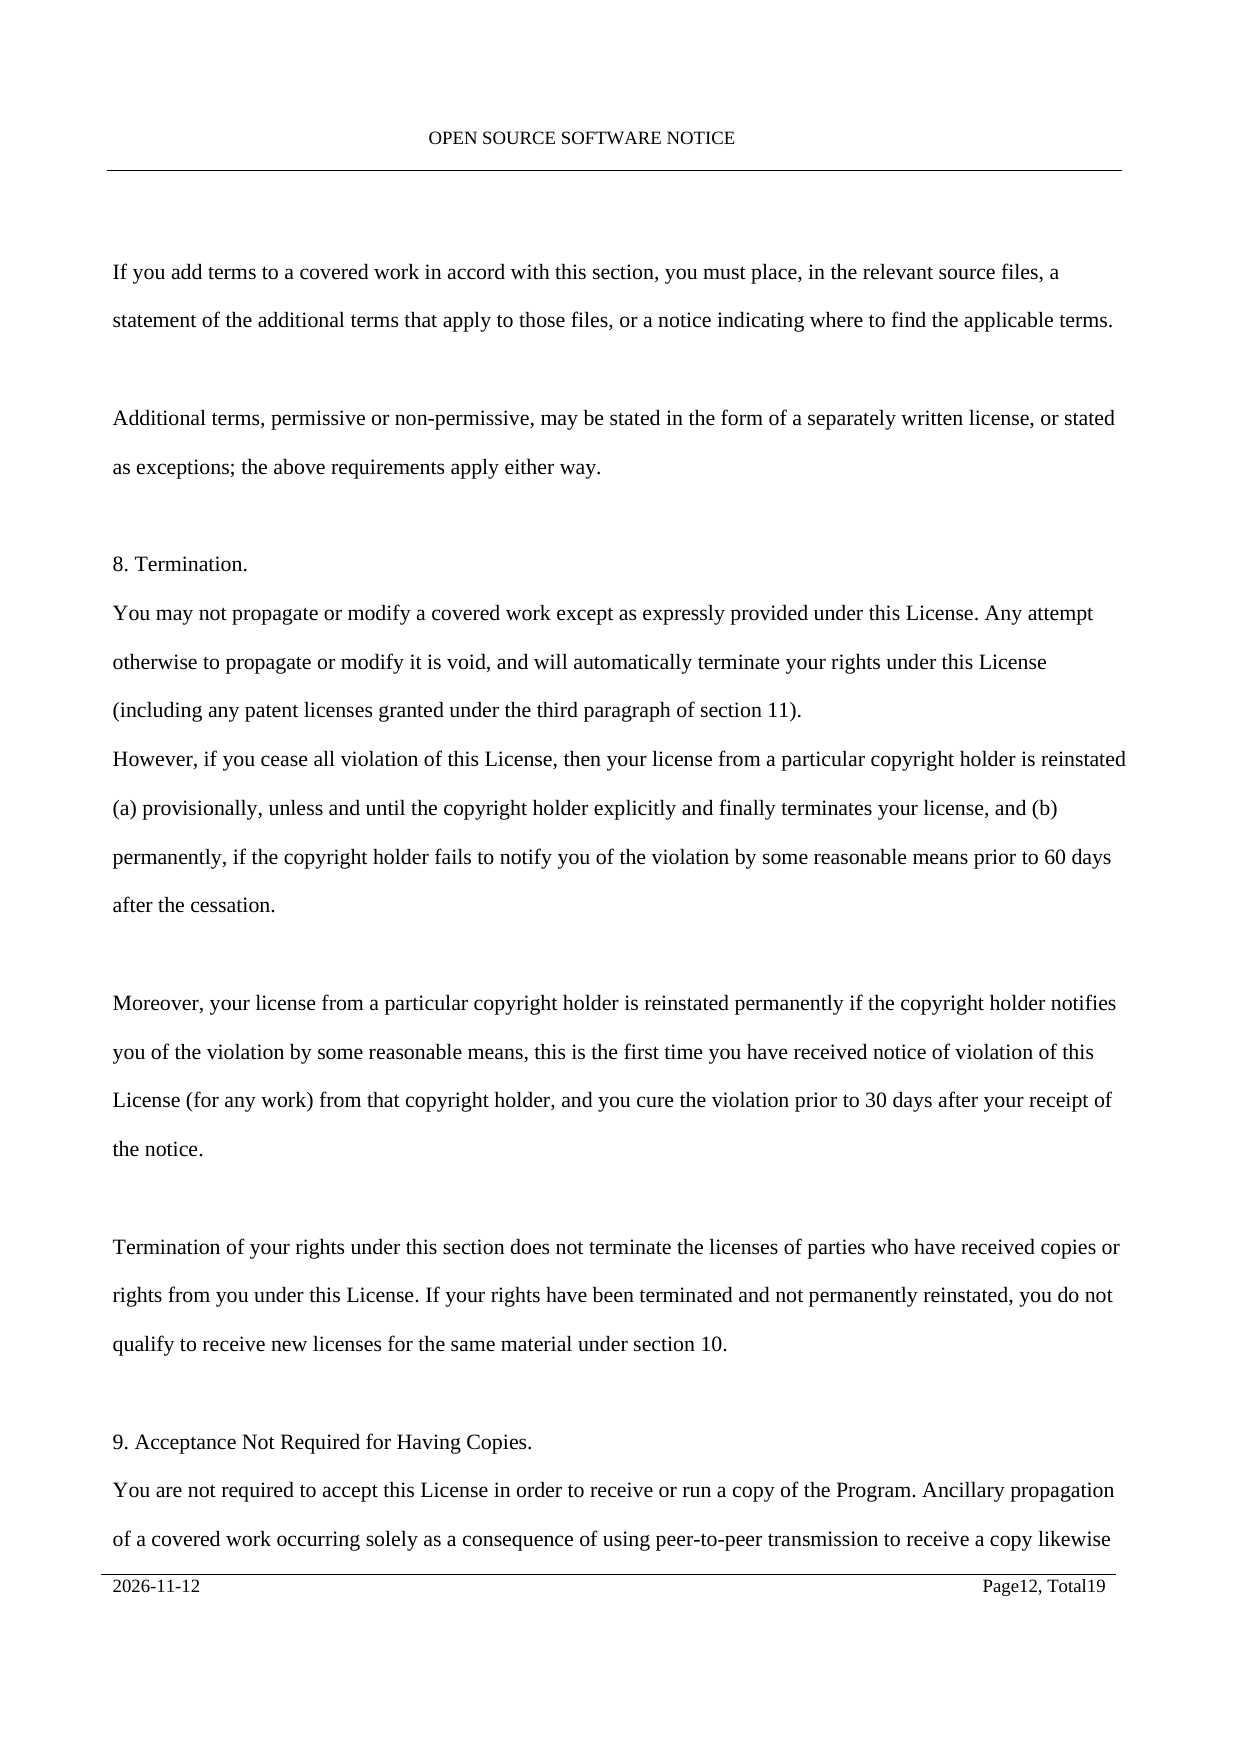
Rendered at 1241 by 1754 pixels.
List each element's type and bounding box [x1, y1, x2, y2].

text [112, 206, 1128, 1555]
